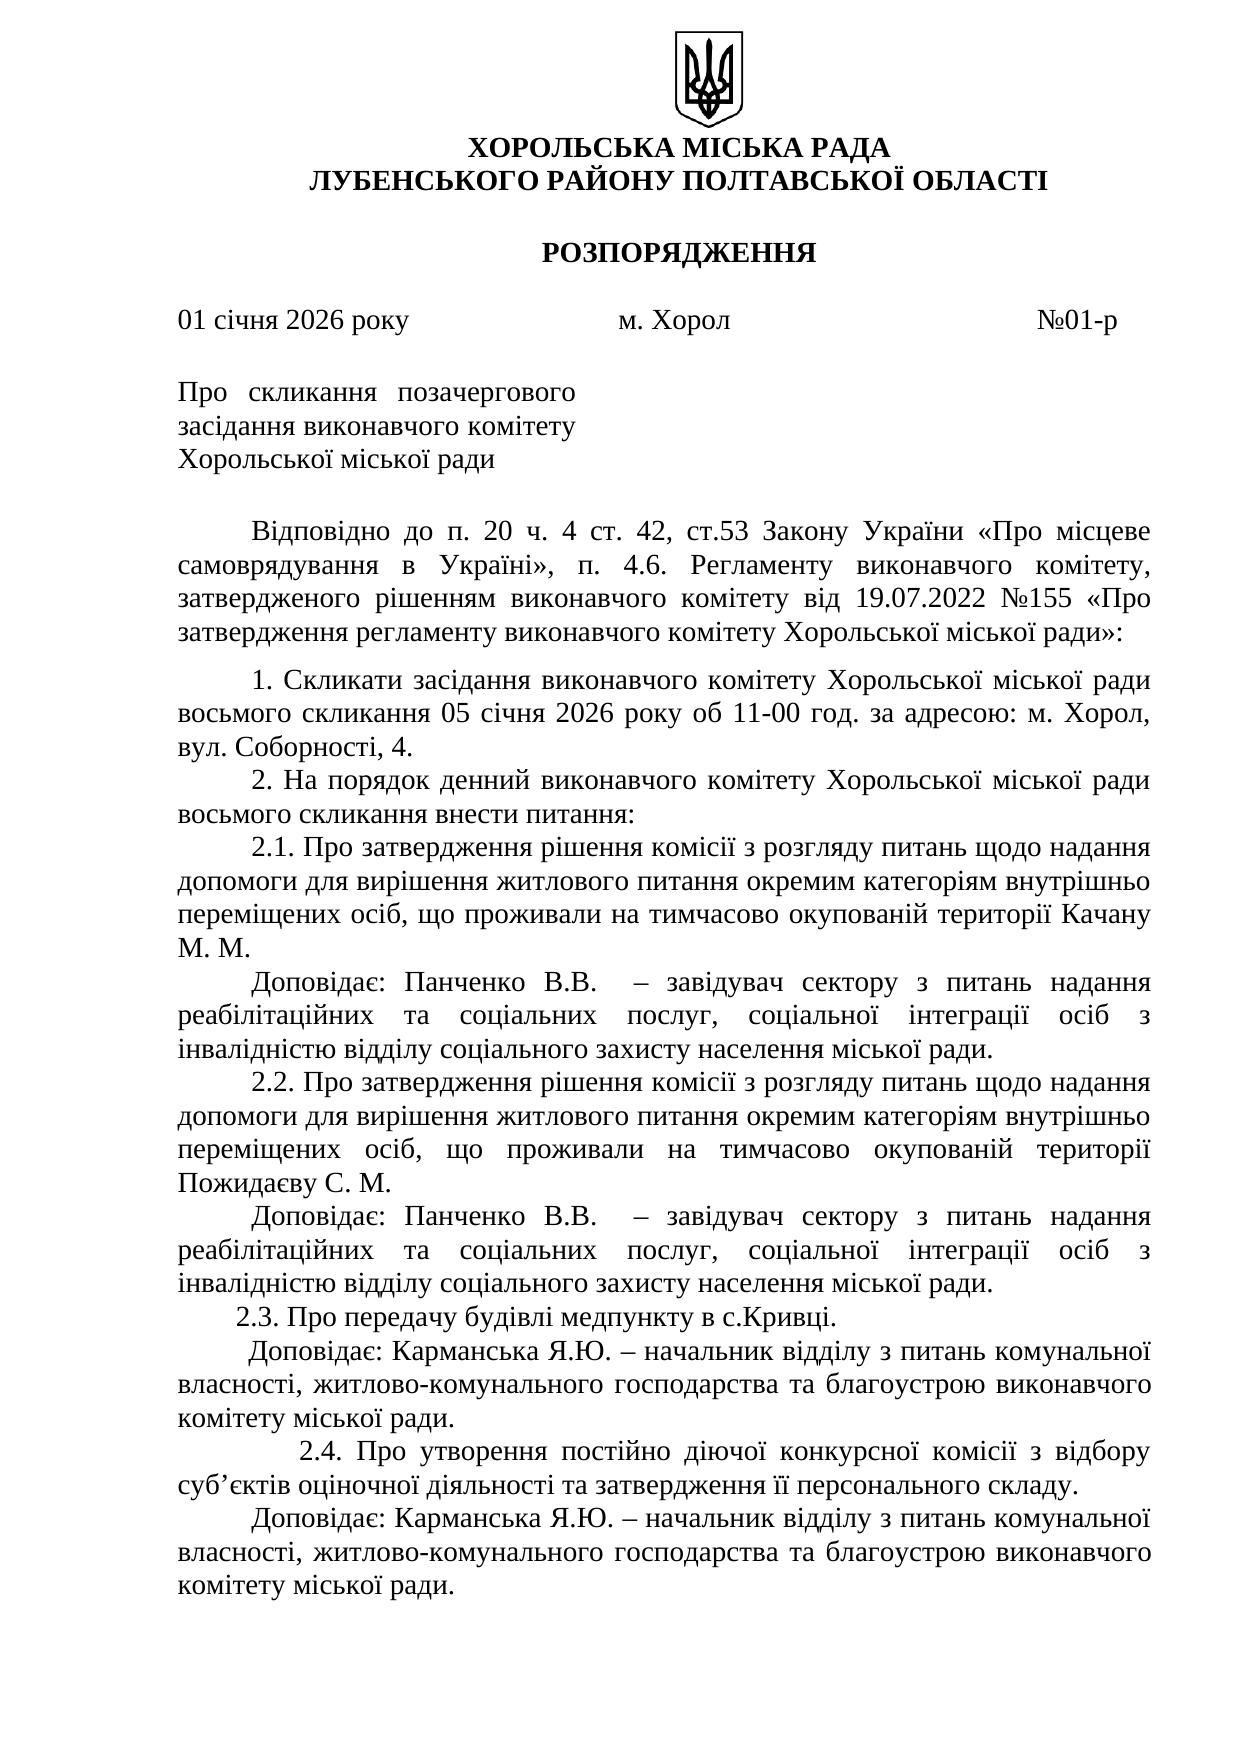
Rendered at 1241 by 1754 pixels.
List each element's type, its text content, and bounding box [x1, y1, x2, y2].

text 2.1. Про затвердження рішення комісії з розгляду питань щодо надання допомоги для вирішення житлового питання окремим категоріям внутрішньо переміщених осіб, що проживали на тимчасово окупованій території Качану М. М. [177, 829, 1152, 964]
text РОЗПОРЯДЖЕННЯ [177, 235, 1181, 269]
text 2.2. Про затвердження рішення комісії з розгляду питань щодо надання допомоги для вирішення житлового питання окремим категоріям внутрішньо переміщених осіб, що проживали на тимчасово окупованій території Пожидаєву С. М. [177, 1064, 1152, 1198]
text 2.4. Про утворення постійно діючої конкурсної комісії з відбору суб’єктів оціночної діяльності та затвердження її персонального складу. [177, 1433, 1152, 1500]
text ХОРОЛЬСЬКА МІСЬКА РАДА [177, 130, 1181, 163]
text Про скликання позачергового засідання виконавчого комітету Хорольської міської ради [177, 374, 576, 475]
text 01 січня 2026 року м. Хорол №01-р [177, 302, 1181, 336]
text Доповідає: Панченко В.В. – завідувач сектору з питань надання реабілітаційних та соціальних послуг, соціальної інтеграції осіб з інвалідністю відділу соціального захисту населення міської ради. [177, 1198, 1152, 1299]
picture [673, 29, 745, 130]
text Доповідає: Панченко В.В. – завідувач сектору з питань надання реабілітаційних та соціальних послуг, соціальної інтеграції осіб з інвалідністю відділу соціального захисту населення міської ради. [177, 964, 1152, 1064]
text 2. На порядок денний виконавчого комітету Хорольської міської ради восьмого скликання внести питання: [177, 762, 1152, 829]
text Відповідно до п. 20 ч. 4 ст. 42, ст.53 Закону України «Про місцеве самоврядування в Україні», п. 4.6. Регламенту виконавчого комітету, затвердженого рішенням виконавчого комітету від 19.07.2022 №155 «Про затвердження регламенту виконавчого комітету Хорольської міської ради»: [177, 513, 1152, 647]
text ЛУБЕНСЬКОГО РАЙОНУ ПОЛТАВСЬКОЇ ОБЛАСТІ [177, 163, 1181, 197]
text 2.3. Про передачу будівлі медпункту в с.Кривці. [177, 1299, 1152, 1333]
text 1. Скликати засідання виконавчого комітету Хорольської міської ради восьмого скликання 05 січня 2026 року об 11-00 год. за адресою: м. Хорол, вул. Соборності, 4. [177, 662, 1152, 762]
